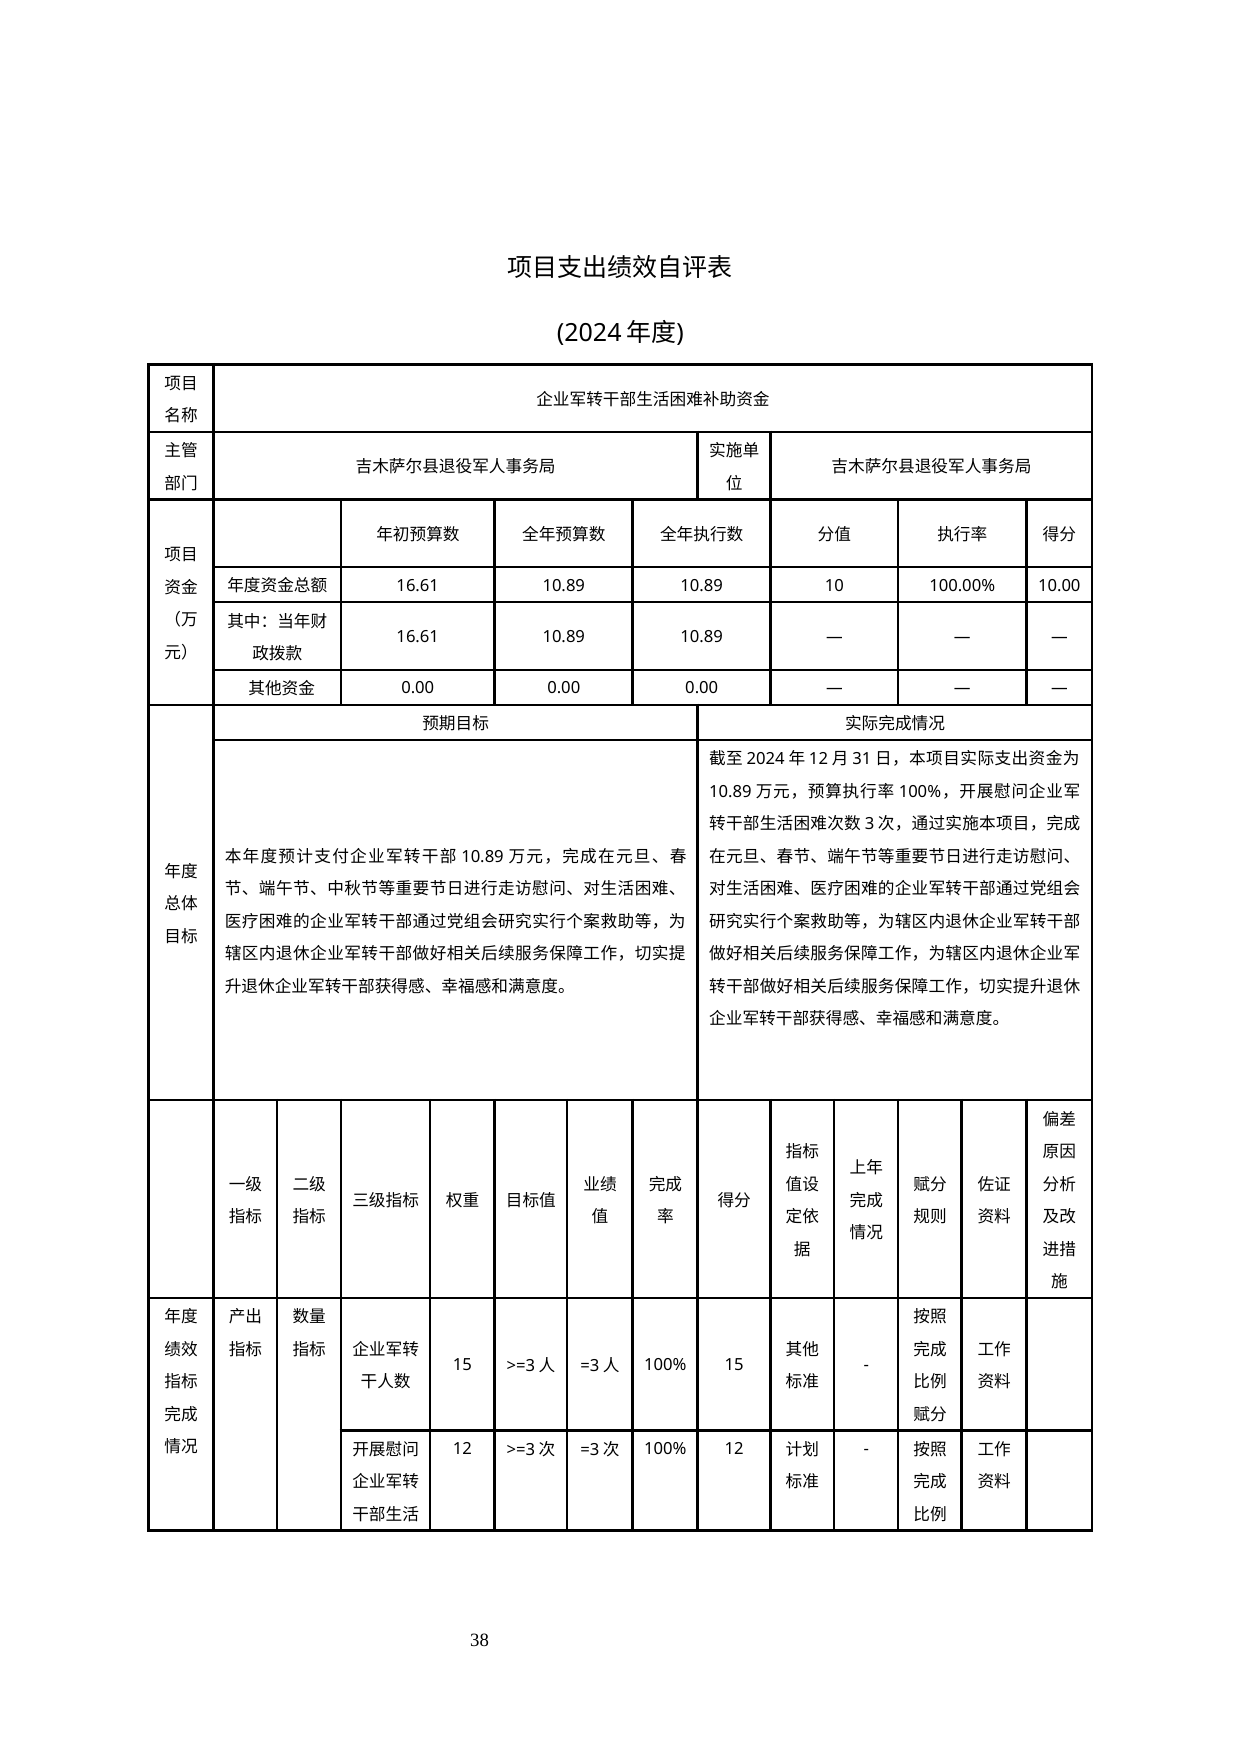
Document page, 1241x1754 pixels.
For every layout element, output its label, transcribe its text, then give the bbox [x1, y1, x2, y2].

table_cell 得分 [1028, 501, 1091, 566]
table_cell =3次 [568, 1432, 631, 1529]
table_cell 计划标准 [772, 1432, 833, 1529]
table_cell 年初预算数 [342, 501, 493, 566]
table_cell 0.00 [342, 671, 493, 703]
table_cell 按照完成比例赋分 [899, 1432, 960, 1529]
table_cell 10.89 [634, 603, 769, 668]
table_cell 二级指标 [278, 1101, 340, 1296]
table_cell 10.89 [496, 603, 631, 668]
table_cell 吉木萨尔县退役军人事务局 [215, 433, 696, 498]
table_cell — [899, 671, 1025, 703]
table_cell 年度资金总额 [215, 568, 340, 601]
table_cell =3人 [568, 1299, 631, 1429]
table_cell 实施单位 [699, 433, 769, 498]
table_header 项目支出绩效自评表 [148, 233, 1092, 298]
table_cell 实际完成情况 [699, 706, 1091, 739]
table_cell 权重 [431, 1101, 493, 1296]
table_cell 按照完成比例赋分 [899, 1299, 960, 1429]
table_cell 15 [431, 1299, 493, 1429]
table_cell (2024年度) [148, 298, 1092, 363]
table_cell 10 [772, 568, 897, 601]
table_cell 100% [634, 1432, 696, 1529]
table_cell >=3次 [496, 1432, 566, 1529]
table_cell 主管部门 [150, 433, 212, 498]
table_cell 16.61 [342, 568, 493, 601]
table_cell 上年完成情况 [835, 1101, 897, 1296]
table_cell 本年度预计支付企业军转干部10.89万元，完成在元旦、春节、端午节、中秋节等重要节日进行走访慰问、对生活困难、医疗困难的企业军转干部通过党组会研究实行个案救助等，为辖区内退休企业军转干部做好相关后续服务保障工作，切实提升退休企业军转干部获得感、幸福感和满意度。 [215, 741, 696, 1099]
table_cell 15 [699, 1299, 769, 1429]
table_cell 年度总体目标 [150, 706, 212, 1099]
table_cell 其他资金 [215, 671, 340, 703]
table_cell 12 [699, 1432, 769, 1529]
table_cell 工作资料 [963, 1432, 1025, 1529]
table_cell 0.00 [634, 671, 769, 703]
table_cell 佐证资料 [963, 1101, 1025, 1296]
table_cell 三级指标 [342, 1101, 429, 1296]
table_cell 企业军转干部生活困难补助资金 [215, 366, 1091, 431]
table_cell 16.61 [342, 603, 493, 668]
table_cell 数量指标 [278, 1299, 340, 1529]
table_cell - [835, 1432, 897, 1529]
table_cell 目标值 [496, 1101, 566, 1296]
table_cell 吉木萨尔县退役军人事务局 [772, 433, 1091, 498]
table_cell 指标值设定依据 [772, 1101, 833, 1296]
table_cell [150, 1101, 212, 1296]
table_cell 一级指标 [215, 1101, 276, 1296]
table_cell 赋分规则 [899, 1101, 960, 1296]
table_cell 100% [634, 1299, 696, 1429]
table_cell 10.89 [496, 568, 631, 601]
table_cell 其中：当年财政拨款 [215, 603, 340, 668]
table_cell - [835, 1299, 897, 1429]
table_cell 执行率 [899, 501, 1025, 566]
table_cell [1028, 1299, 1091, 1429]
table_cell — [899, 603, 1025, 668]
table_cell 偏差原因分析及改进措施 [1028, 1101, 1091, 1296]
table_cell 10.89 [634, 568, 769, 601]
table_cell 截至2024年12月31日，本项目实际支出资金为10.89万元，预算执行率100%，开展慰问企业军转干部生活困难次数3次，通过实施本项目，完成在元旦、春节、端午节等重要节日进行走访慰问、对生活困难、医疗困难的企业军转干部通过党组会研究实行个案救助等，为辖区内退休企业军转干部做好相关后续服务保障工作，为辖区内退休企业军转干部做好相关后续服务保障工作，切实提升退休企业军转干部获得感、幸福感和满意度。 [699, 741, 1091, 1099]
table_cell 产出指标 [215, 1299, 276, 1529]
table_cell 0.00 [496, 671, 631, 703]
table_cell 10.00 [1028, 568, 1091, 601]
table_cell 100.00% [899, 568, 1025, 601]
table_cell 业绩值 [568, 1101, 631, 1296]
table_cell 开展慰问企业军转干部生活困难次数 [342, 1432, 429, 1529]
table_cell 全年执行数 [634, 501, 769, 566]
table_cell 工作资料 [963, 1299, 1025, 1429]
table_cell — [772, 603, 897, 668]
table_cell [1028, 1432, 1091, 1529]
table_cell 分值 [772, 501, 897, 566]
table_cell 全年预算数 [496, 501, 631, 566]
table_cell — [1028, 603, 1091, 668]
table_cell 完成率 [634, 1101, 696, 1296]
table_cell [215, 501, 340, 566]
table_cell >=3人 [496, 1299, 566, 1429]
table_cell — [772, 671, 897, 703]
table_cell 其他标准 [772, 1299, 833, 1429]
table_cell 得分 [699, 1101, 769, 1296]
table_cell 企业军转干人数 [342, 1299, 429, 1429]
table_cell 年度绩效指标完成情况 [150, 1299, 212, 1529]
table_cell 预期目标 [215, 706, 696, 739]
table_cell 项目名称 [150, 366, 212, 431]
table_cell 项目资金（万元） [150, 501, 212, 703]
table_cell — [1028, 671, 1091, 703]
table_cell 12 [431, 1432, 493, 1529]
